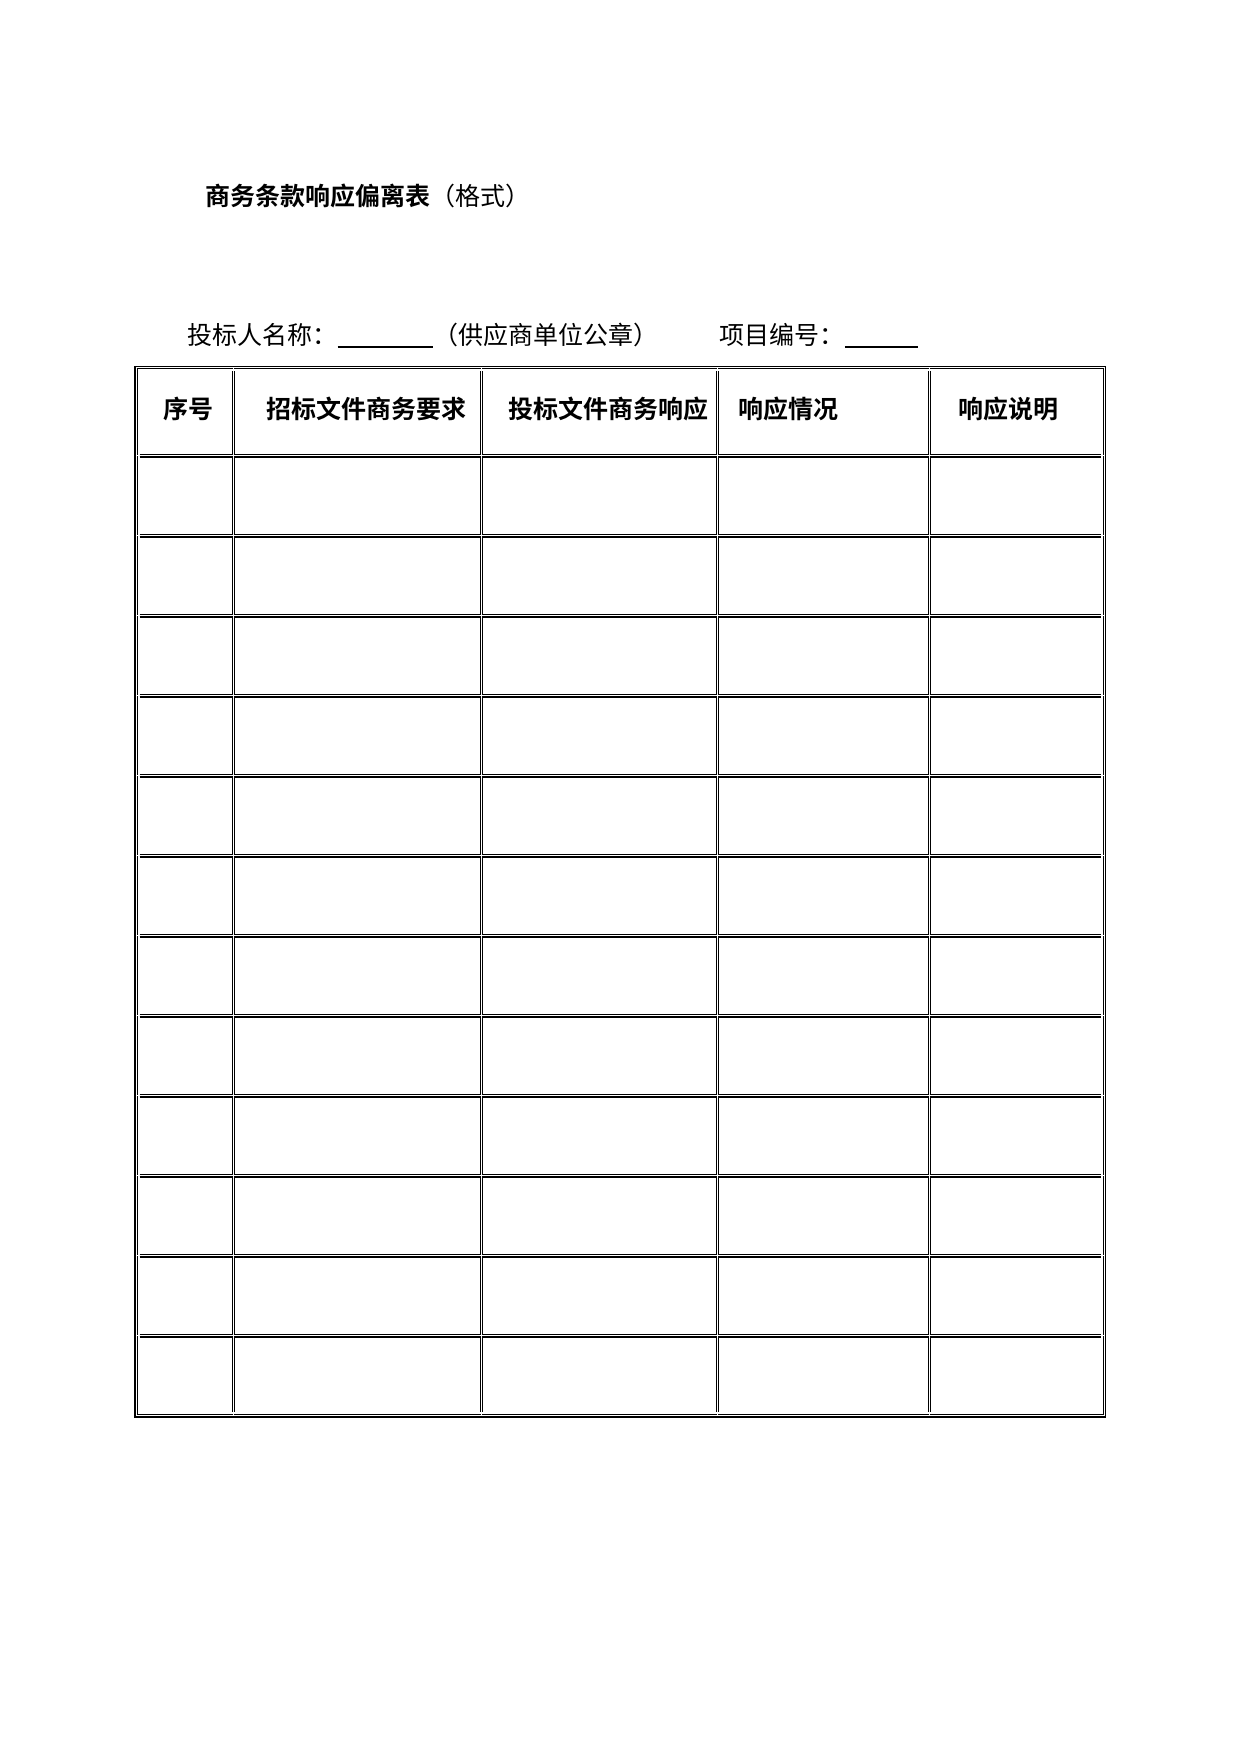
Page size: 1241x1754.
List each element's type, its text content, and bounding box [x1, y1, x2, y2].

table_cell [136, 934, 233, 1014]
table_cell [929, 534, 1104, 614]
table_cell [719, 458, 928, 534]
table_cell [483, 778, 716, 854]
table_cell [929, 454, 1104, 534]
table_cell [929, 1254, 1104, 1334]
table_cell [483, 1178, 716, 1254]
table_cell [719, 1018, 928, 1094]
table_cell [719, 698, 928, 774]
table_cell [235, 458, 480, 534]
table_cell [929, 1174, 1104, 1254]
table_cell [719, 778, 928, 854]
table_cell [483, 698, 716, 774]
text 商务条款响应偏离表（格式） [187, 162, 1053, 227]
table_cell [719, 618, 928, 694]
table_cell [719, 538, 928, 614]
table_cell [235, 1258, 480, 1334]
table_cell [929, 614, 1104, 694]
table_cell [483, 1018, 716, 1094]
table_cell [929, 694, 1104, 774]
table_cell [929, 1094, 1104, 1174]
table_cell [136, 1094, 233, 1174]
table_cell [235, 938, 480, 1014]
table_cell [929, 854, 1104, 934]
table_cell [929, 934, 1104, 1014]
table_cell [136, 774, 233, 854]
table_cell [136, 534, 233, 614]
table_cell [136, 1334, 233, 1414]
table_header 序号 [138, 369, 233, 454]
table_cell [235, 538, 480, 614]
table_cell [136, 1014, 233, 1094]
table_cell [136, 454, 233, 534]
table_cell [929, 1014, 1104, 1094]
table_cell [136, 854, 233, 934]
table_cell [481, 1337, 717, 1414]
table_cell [719, 1178, 928, 1254]
table_cell [483, 538, 716, 614]
table_cell [235, 698, 480, 774]
table_cell [136, 1254, 233, 1334]
table_cell [719, 938, 928, 1014]
table_cell [719, 858, 928, 934]
table_header 响应情况 [718, 369, 929, 454]
table_header 招标文件商务要求 [233, 369, 481, 454]
table_cell [719, 1098, 928, 1174]
table_cell [235, 778, 480, 854]
table_cell [483, 938, 716, 1014]
table_cell [483, 1258, 716, 1334]
table_header 响应说明 [929, 369, 1103, 454]
table_cell [235, 1018, 480, 1094]
table_cell [483, 858, 716, 934]
table_cell [233, 1337, 481, 1414]
table_cell [235, 858, 480, 934]
table_cell [235, 1178, 480, 1254]
table_cell [235, 618, 480, 694]
table_cell [929, 1334, 1104, 1414]
table_cell [136, 694, 233, 774]
table_cell [136, 614, 233, 694]
table_cell [718, 1338, 929, 1414]
table_header 投标文件商务响应 [481, 369, 717, 454]
table_cell [929, 774, 1104, 854]
table_cell [483, 618, 716, 694]
table_cell [136, 1174, 233, 1254]
table_cell [483, 1098, 716, 1174]
text 投标人名称： （供应商单位公章） 项目编号： [187, 301, 1053, 366]
table_cell [483, 458, 716, 534]
table_cell [719, 1258, 928, 1334]
table_cell [235, 1098, 480, 1174]
